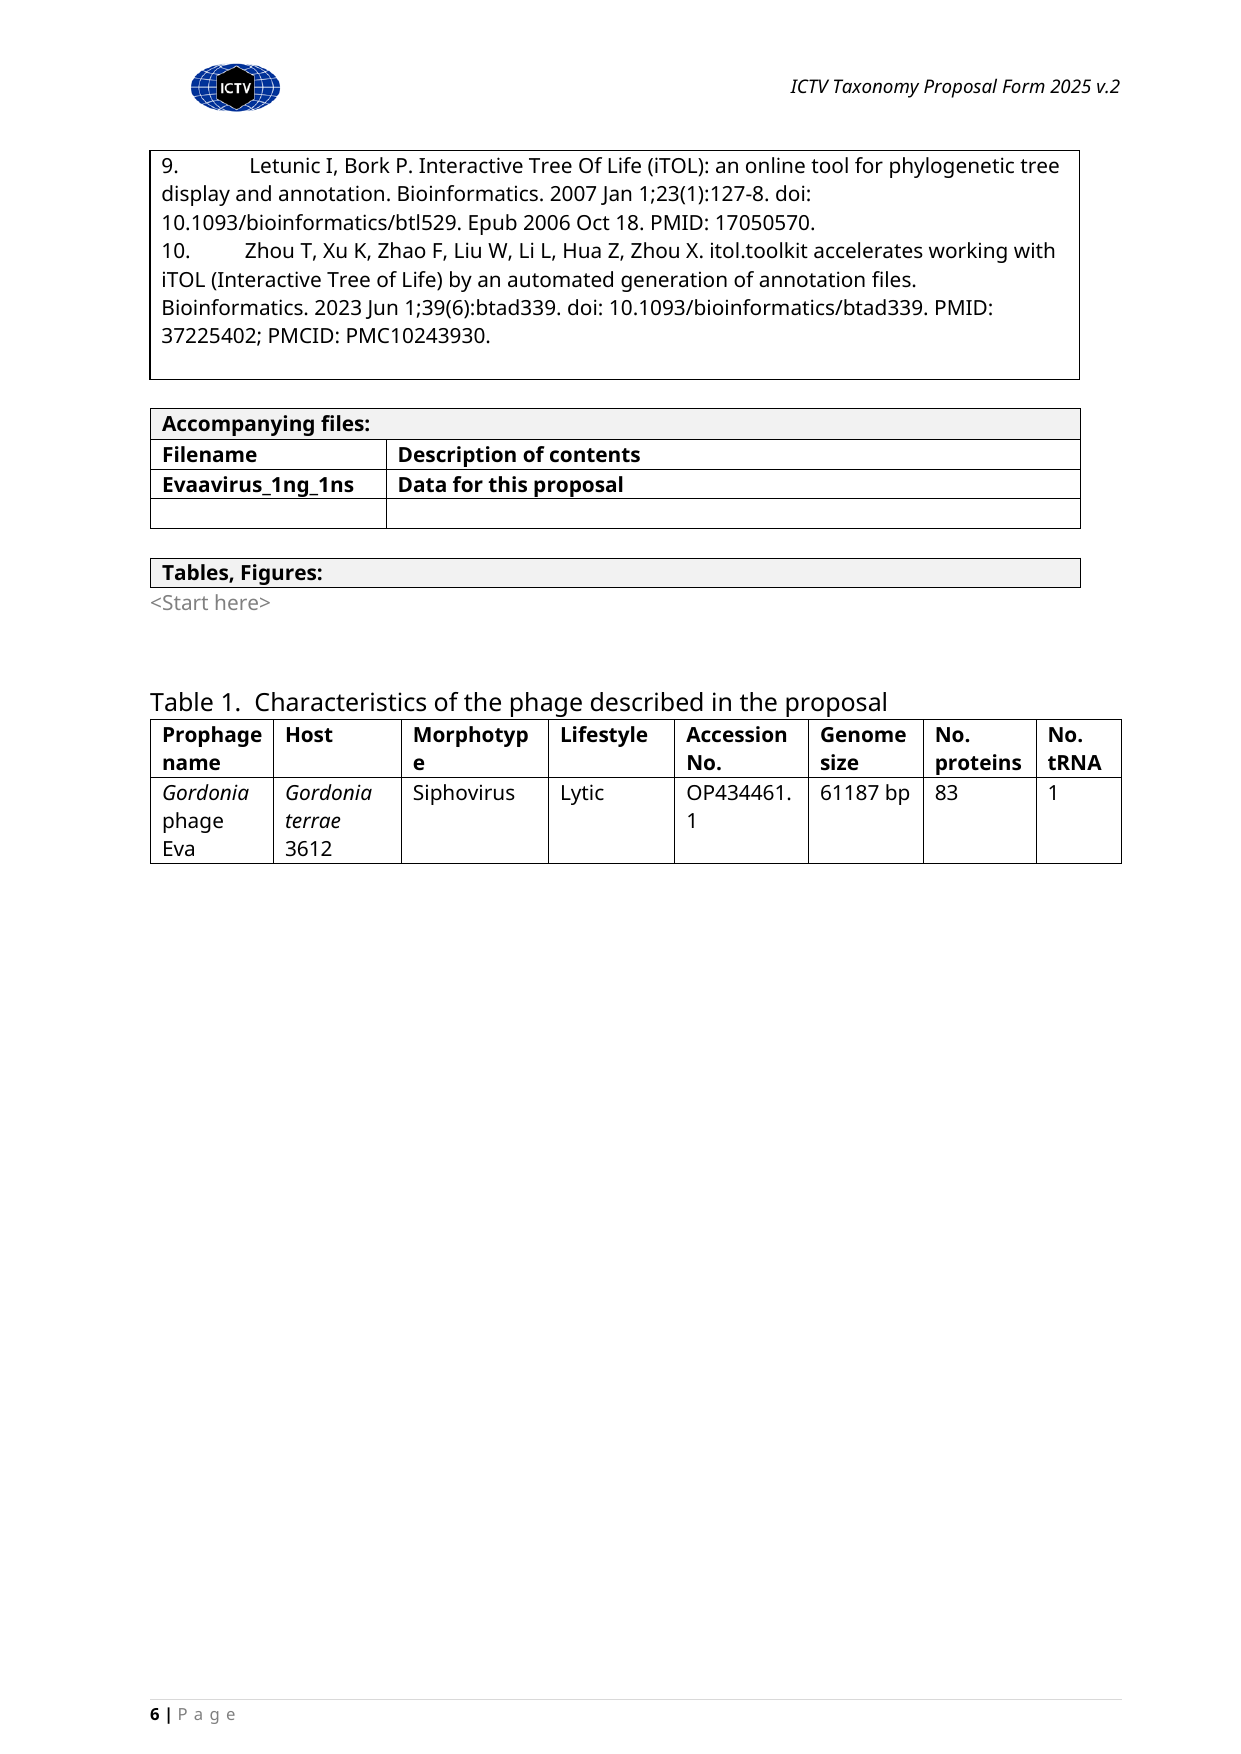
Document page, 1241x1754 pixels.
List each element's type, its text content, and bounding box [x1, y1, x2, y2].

table_cell Lytic [549, 778, 674, 863]
table_header Prophage name [151, 720, 273, 777]
table_cell Evaavirus_1ng_1ns [151, 470, 386, 498]
text Table 1. Characteristics of the phage described in the proposal [150, 684, 1122, 719]
table_header No. tRNA [1037, 720, 1121, 777]
table_cell 61187 bp [809, 778, 923, 863]
table_cell 1 [1037, 778, 1121, 863]
table_header Morphotype [402, 720, 548, 777]
table_cell Gordonia phage Eva [151, 778, 273, 863]
table_cell OP434461.1 [675, 778, 808, 863]
table_cell Data for this proposal [387, 470, 1080, 498]
table_header Accession No. [675, 720, 808, 777]
table_header Host [274, 720, 401, 777]
table_header Accompanying files: [151, 409, 1080, 439]
table_header Lifestyle [549, 720, 674, 777]
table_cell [151, 151, 1079, 379]
table_cell [151, 499, 386, 528]
table_cell Gordonia terrae 3612 [274, 778, 401, 863]
picture [190, 56, 282, 113]
table_cell Description of contents [387, 440, 1080, 469]
table_header No. proteins [924, 720, 1036, 777]
table_header Tables, Figures: [151, 559, 1080, 587]
table_cell Filename [151, 440, 386, 469]
table_header Genome size [809, 720, 923, 777]
text <Start here> [150, 588, 1122, 616]
table_cell 83 [924, 778, 1036, 863]
table_cell Siphovirus [402, 778, 548, 863]
table_cell [387, 499, 1080, 528]
